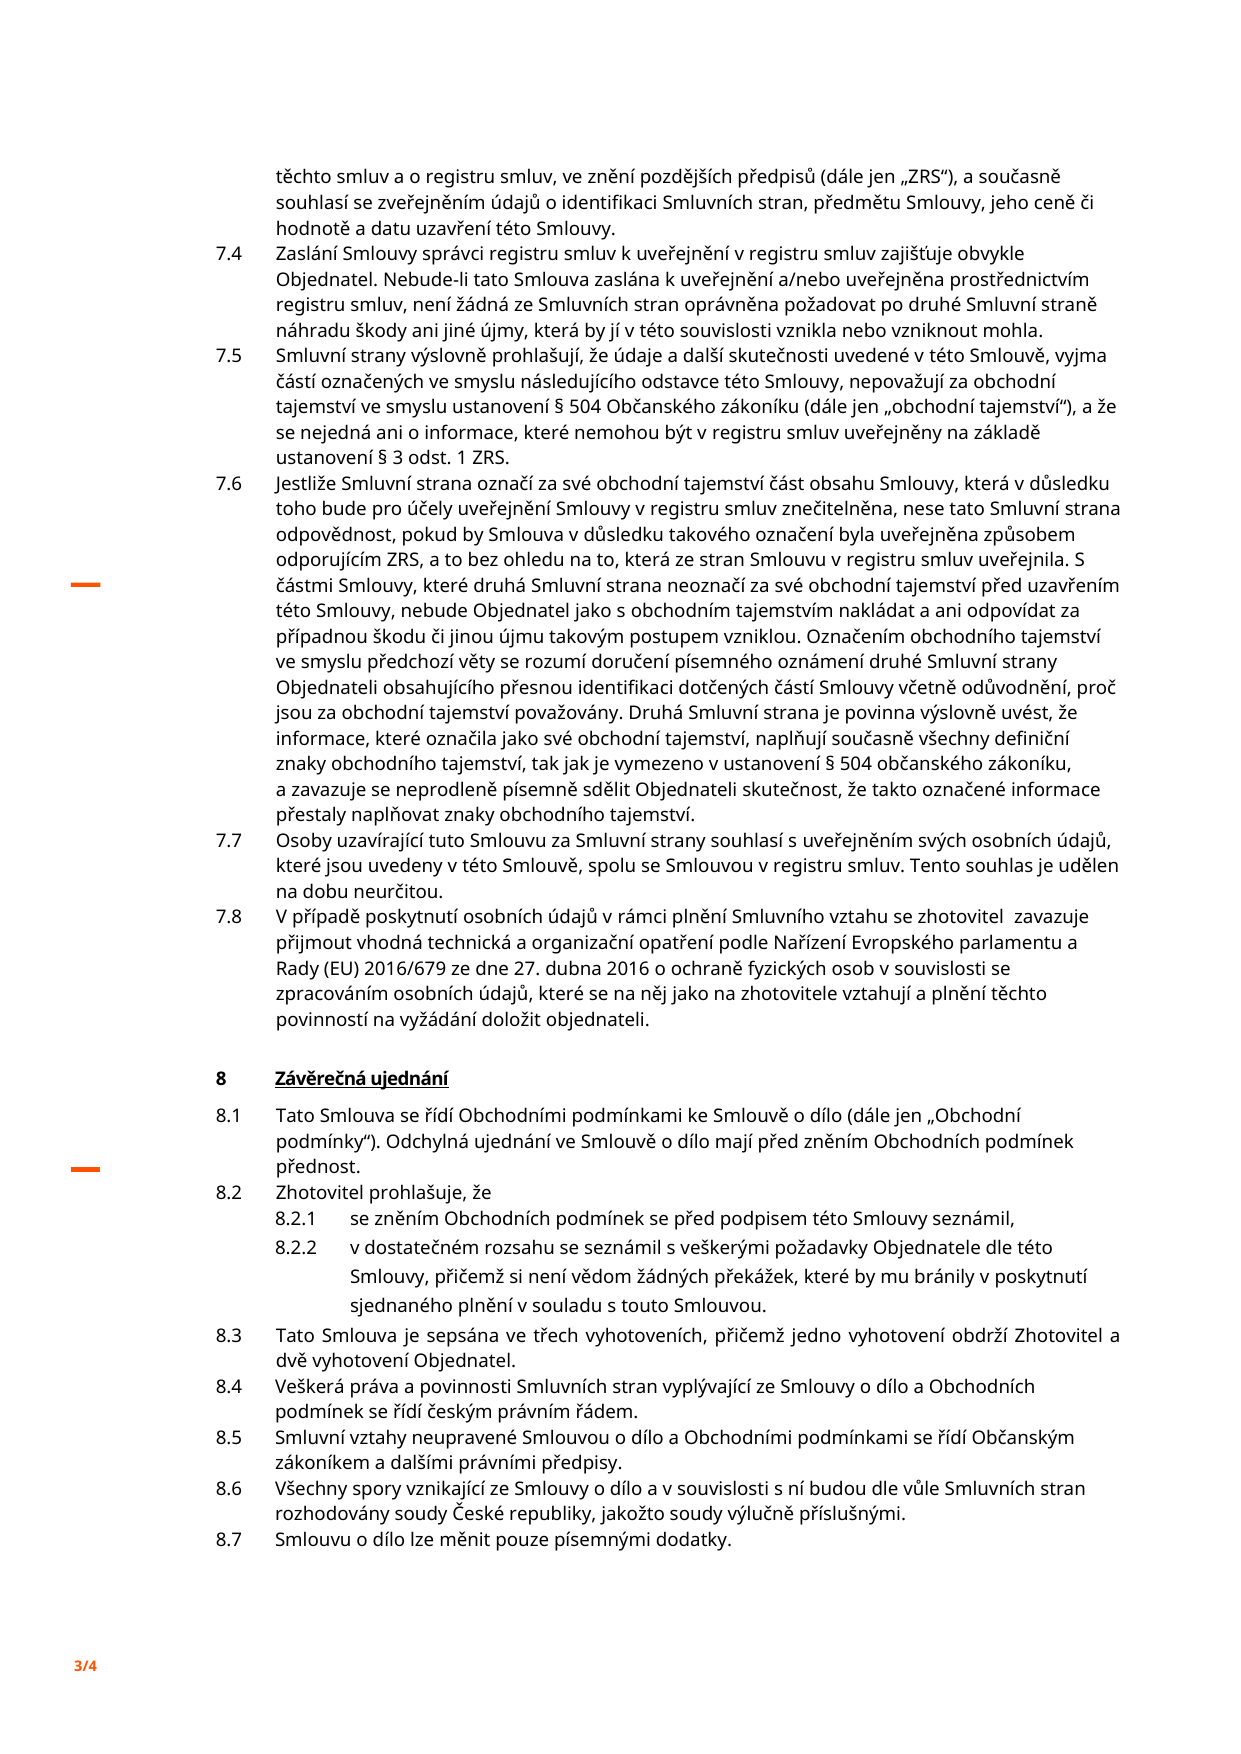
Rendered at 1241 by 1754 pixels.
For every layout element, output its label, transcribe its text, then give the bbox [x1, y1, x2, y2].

subtitle Smluvní strany výslovně prohlašují, že údaje a další skutečnosti uvedené v této Smlouvě, vyjma částí označených ve smyslu následujícího odstavce této Smlouvy, nepovažují za obchodní tajemství ve smyslu ustanovení § 504 Občanského zákoníku (dále jen „obchodní tajemství“), a že se nejedná ani o informace, které nemohou být v registru smluv uveřejněny na základě ustanovení § 3 odst. 1 ZRS. [216, 342, 1122, 470]
subtitle Zaslání Smlouvy správci registru smluv k uveřejnění v registru smluv zajišťuje obvykle Objednatel. Nebude-li tato Smlouva zaslána k uveřejnění a/nebo uveřejněna prostřednictvím registru smluv, není žádná ze Smluvních stran oprávněna požadovat po druhé Smluvní straně náhradu škody ani jiné újmy, která by jí v této souvislosti vznikla nebo vzniknout mohla. [216, 240, 1122, 342]
subtitle Závěrečná ujednání [216, 1065, 1122, 1090]
subtitle se zněním Obchodních podmínek se před podpisem této Smlouvy seznámil, [275, 1205, 1122, 1230]
subtitle Tato Smlouva se řídí Obchodními podmínkami ke Smlouvě o dílo (dále jen „Obchodní podmínky“). Odchylná ujednání ve Smlouvě o dílo mají před zněním Obchodních podmínek přednost. [216, 1103, 1122, 1179]
subtitle Osoby uzavírající tuto Smlouvu za Smluvní strany souhlasí s uveřejněním svých osobních údajů, které jsou uvedeny v této Smlouvě, spolu se Smlouvou v registru smluv. Tento souhlas je udělen na dobu neurčitou. [216, 827, 1122, 904]
subtitle Jestliže Smluvní strana označí za své obchodní tajemství část obsahu Smlouvy, která v důsledku toho bude pro účely uveřejnění Smlouvy v registru smluv znečitelněna, nese tato Smluvní strana odpovědnost, pokud by Smlouva v důsledku takového označení byla uveřejněna způsobem odporujícím ZRS, a to bez ohledu na to, která ze stran Smlouvu v registru smluv uveřejnila. S částmi Smlouvy, které druhá Smluvní strana neoznačí za své obchodní tajemství před uzavřením této Smlouvy, nebude Objednatel jako s obchodním tajemstvím nakládat a ani odpovídat za případnou škodu či jinou újmu takovým postupem vzniklou. Označením obchodního tajemství ve smyslu předchozí věty se rozumí doručení písemného oznámení druhé Smluvní strany Objednateli obsahujícího přesnou identifikaci dotčených částí Smlouvy včetně odůvodnění, proč jsou za obchodní tajemství považovány. Druhá Smluvní strana je povinna výslovně uvést, že informace, které označila jako své obchodní tajemství, naplňují současně všechny definiční znaky obchodního tajemství, tak jak je vymezeno v ustanovení § 504 občanského zákoníku, a zavazuje se neprodleně písemně sdělit Objednateli skutečnost, že takto označené informace přestaly naplňovat znaky obchodního tajemství. [216, 470, 1122, 827]
subtitle Veškerá práva a povinnosti Smluvních stran vyplývající ze Smlouvy o dílo a Obchodních podmínek se řídí českým právním řádem. [216, 1373, 1122, 1424]
subtitle Tato Smlouva je sepsána ve třech vyhotoveních, přičemž jedno vyhotovení obdrží Zhotovitel a dvě vyhotovení Objednatel. [216, 1322, 1122, 1373]
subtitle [216, 164, 1122, 240]
subtitle v dostatečném rozsahu se seznámil s veškerými požadavky Objednatele dle této Smlouvy, přičemž si není vědom žádných překážek, které by mu bránily v poskytnutí sjednaného plnění v souladu s touto Smlouvou. [275, 1234, 1122, 1318]
subtitle Všechny spory vznikající ze Smlouvy o dílo a v souvislosti s ní budou dle vůle Smluvních stran rozhodovány soudy České republiky, jakožto soudy výlučně příslušnými. [216, 1475, 1122, 1526]
subtitle Zhotovitel prohlašuje, že [216, 1179, 1122, 1205]
subtitle V případě poskytnutí osobních údajů v rámci plnění Smluvního vztahu se zhotovitel zavazuje přijmout vhodná technická a organizační opatření podle Nařízení Evropského parlamentu a Rady (EU) 2016/679 ze dne 27. dubna 2016 o ochraně fyzických osob v souvislosti se zpracováním osobních údajů, které se na něj jako na zhotovitele vztahují a plnění těchto povinností na vyžádání doložit objednateli. [216, 904, 1122, 1031]
subtitle Smlouvu o dílo lze měnit pouze písemnými dodatky. [216, 1526, 1122, 1552]
subtitle Smluvní vztahy neupravené Smlouvou o dílo a Obchodními podmínkami se řídí Občanským zákoníkem a dalšími právními předpisy. [216, 1424, 1122, 1475]
